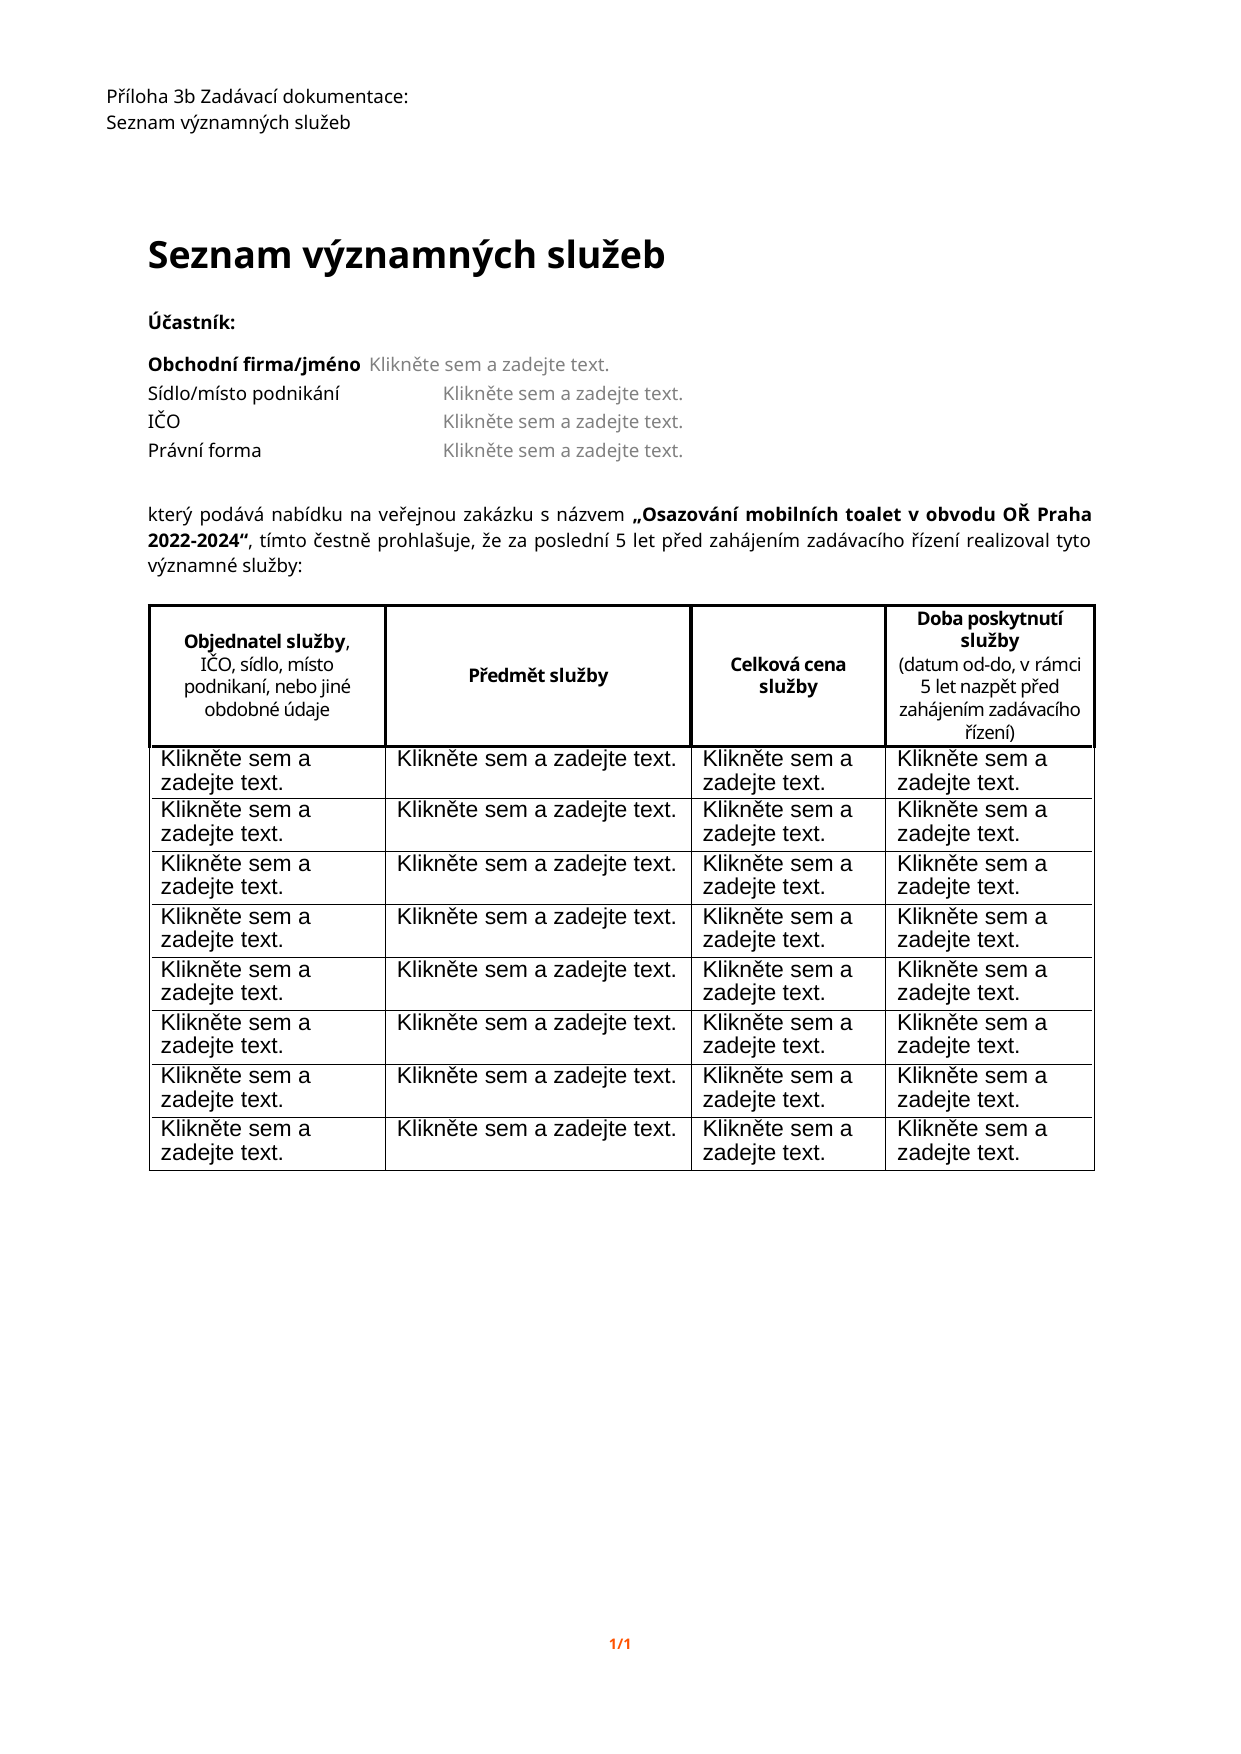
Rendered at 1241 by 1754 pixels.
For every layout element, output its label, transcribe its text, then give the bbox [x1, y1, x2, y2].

title Seznam významných služeb [148, 228, 1093, 279]
text Sídlo/místo podnikání [148, 377, 1093, 406]
table_header Předmět služby [387, 607, 689, 745]
table_header Doba poskytnutí služby (datum od-do, v rámci 5 let nazpět před zahájením zadávacího řízení) [887, 607, 1093, 745]
text Obchodní firma/jméno [148, 348, 1093, 377]
table_header Objednatel služby, IČO, sídlo, místo podnikaní, nebo jiné obdobné údaje [151, 607, 384, 745]
text Účastník: [148, 304, 1093, 335]
text IČO [148, 406, 1093, 435]
text který podává nabídku na veřejnou zakázku s názvem „Osazování mobilních toalet v obvodu OŘ Praha 2022-2024“, tímto čestně prohlašuje, že za poslední 5 let před zahájením zadávacího řízení realizoval tyto významné služby: [148, 502, 1093, 578]
table_header Celková cena služby [693, 607, 884, 745]
text Právní forma [148, 435, 1093, 464]
